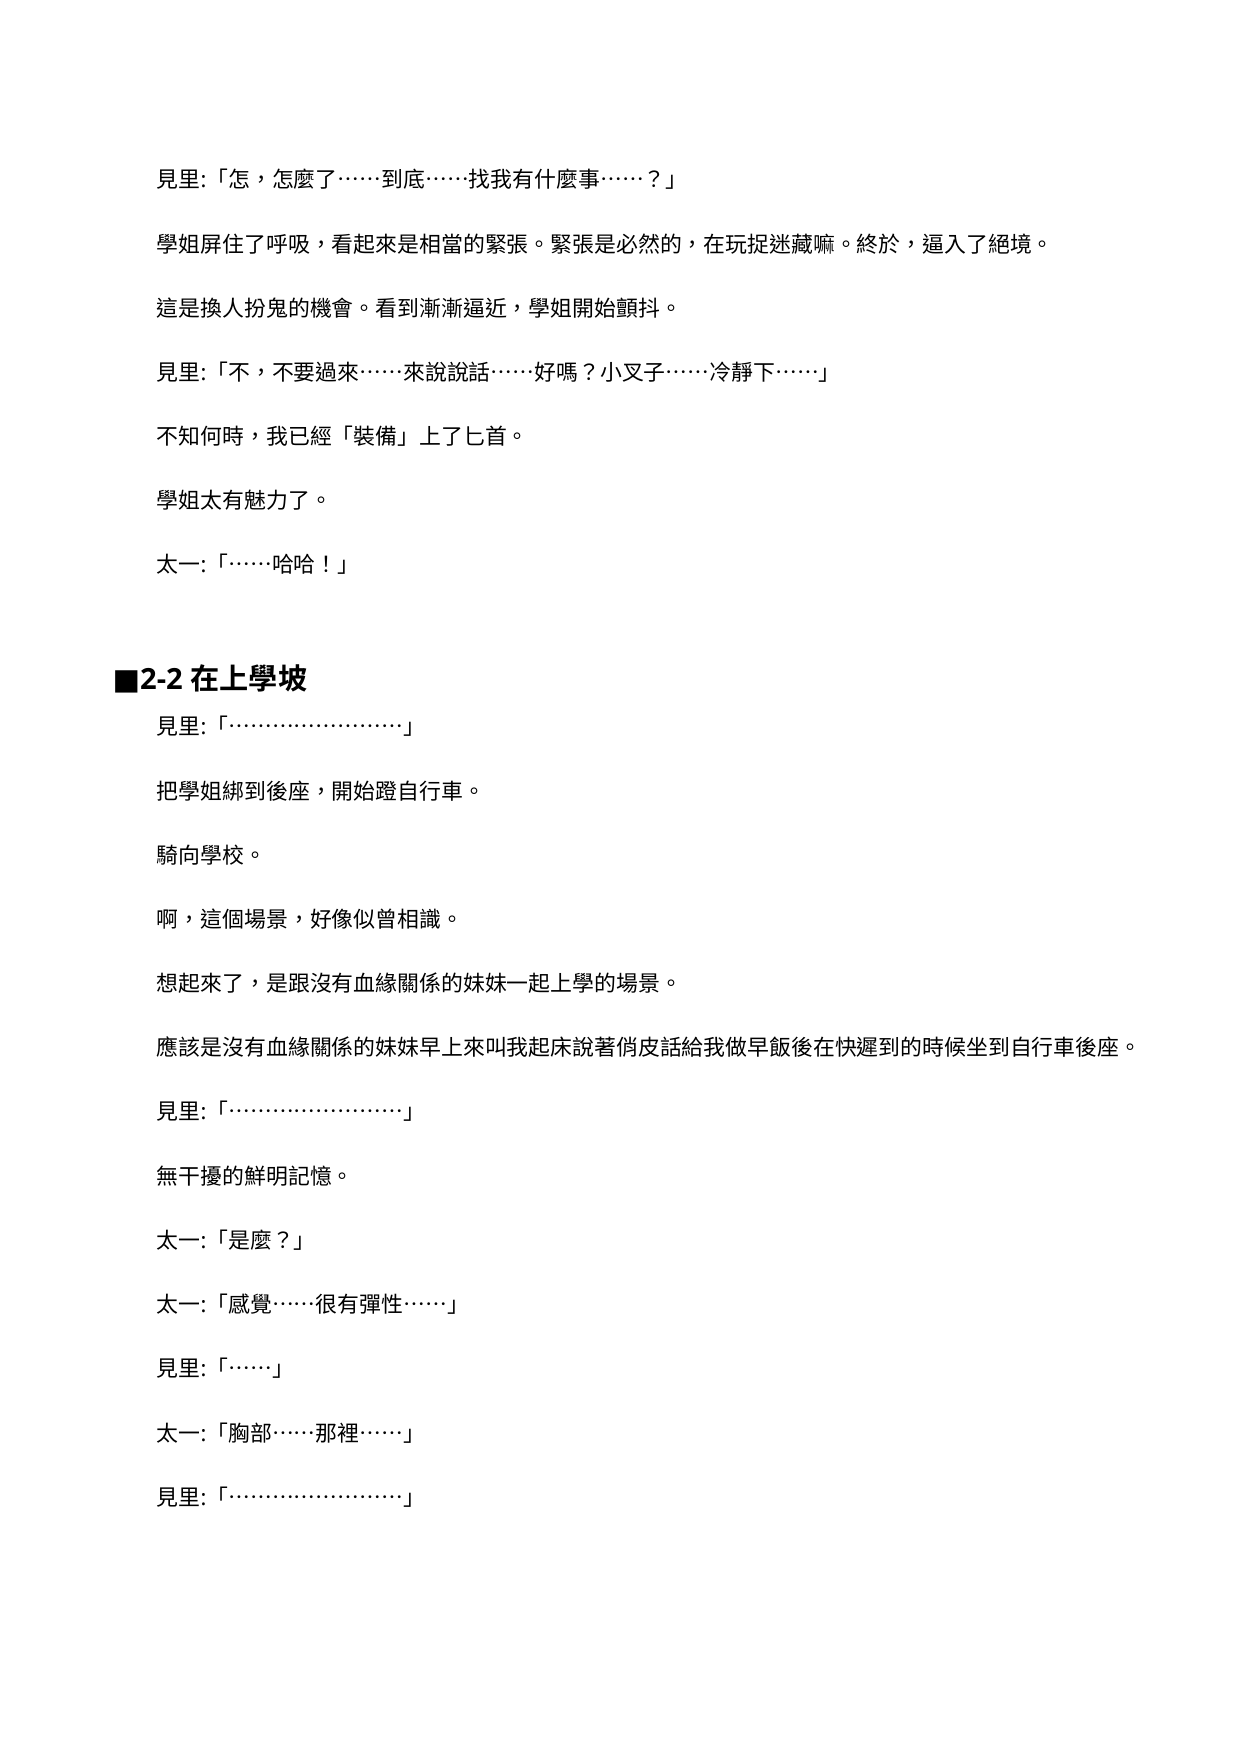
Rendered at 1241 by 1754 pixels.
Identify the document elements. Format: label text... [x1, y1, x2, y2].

text 應該是沒有血緣關係的妹妹早上來叫我起床說著俏皮話給我做早飯後在快遲到的時候坐到自行車後座。 [112, 1030, 1128, 1062]
text 想起來了，是跟沒有血緣關係的妹妹一起上學的場景。 [112, 966, 1128, 998]
text 見里:「不，不要過來……來說說話……好嗎？小叉子……冷靜下……」 [112, 354, 1128, 387]
text 太一:「……哈哈！」 [112, 547, 1128, 580]
text 無干擾的鮮明記憶。 [112, 1158, 1128, 1191]
text 太一:「是麼？」 [112, 1222, 1128, 1255]
text 這是換人扮鬼的機會。看到漸漸逼近，學姐開始顫抖。 [112, 290, 1128, 323]
text 學姐太有魅力了。 [112, 483, 1128, 516]
text 太一:「感覺……很有彈性……」 [112, 1287, 1128, 1319]
text 啊，這個場景，好像似曾相識。 [112, 902, 1128, 934]
text 騎向學校。 [112, 837, 1128, 870]
text 見里:「……………………」 [112, 709, 1128, 741]
text ■2-2 在上學坡 [112, 644, 1128, 709]
text 太一:「胸部……那裡……」 [112, 1415, 1128, 1448]
text 見里:「……」 [112, 1351, 1128, 1383]
text 學姐屏住了呼吸，看起來是相當的緊張。緊張是必然的，在玩捉迷藏嘛。終於，逼入了絕境。 [112, 226, 1128, 259]
text 見里:「怎，怎麼了……到底……找我有什麼事……？」 [112, 162, 1128, 194]
text 不知何時，我已經「裝備」上了匕首。 [112, 419, 1128, 451]
text 見里:「……………………」 [112, 1479, 1128, 1512]
text 見里:「……………………」 [112, 1094, 1128, 1127]
text 把學姐綁到後座，開始蹬自行車。 [112, 773, 1128, 806]
